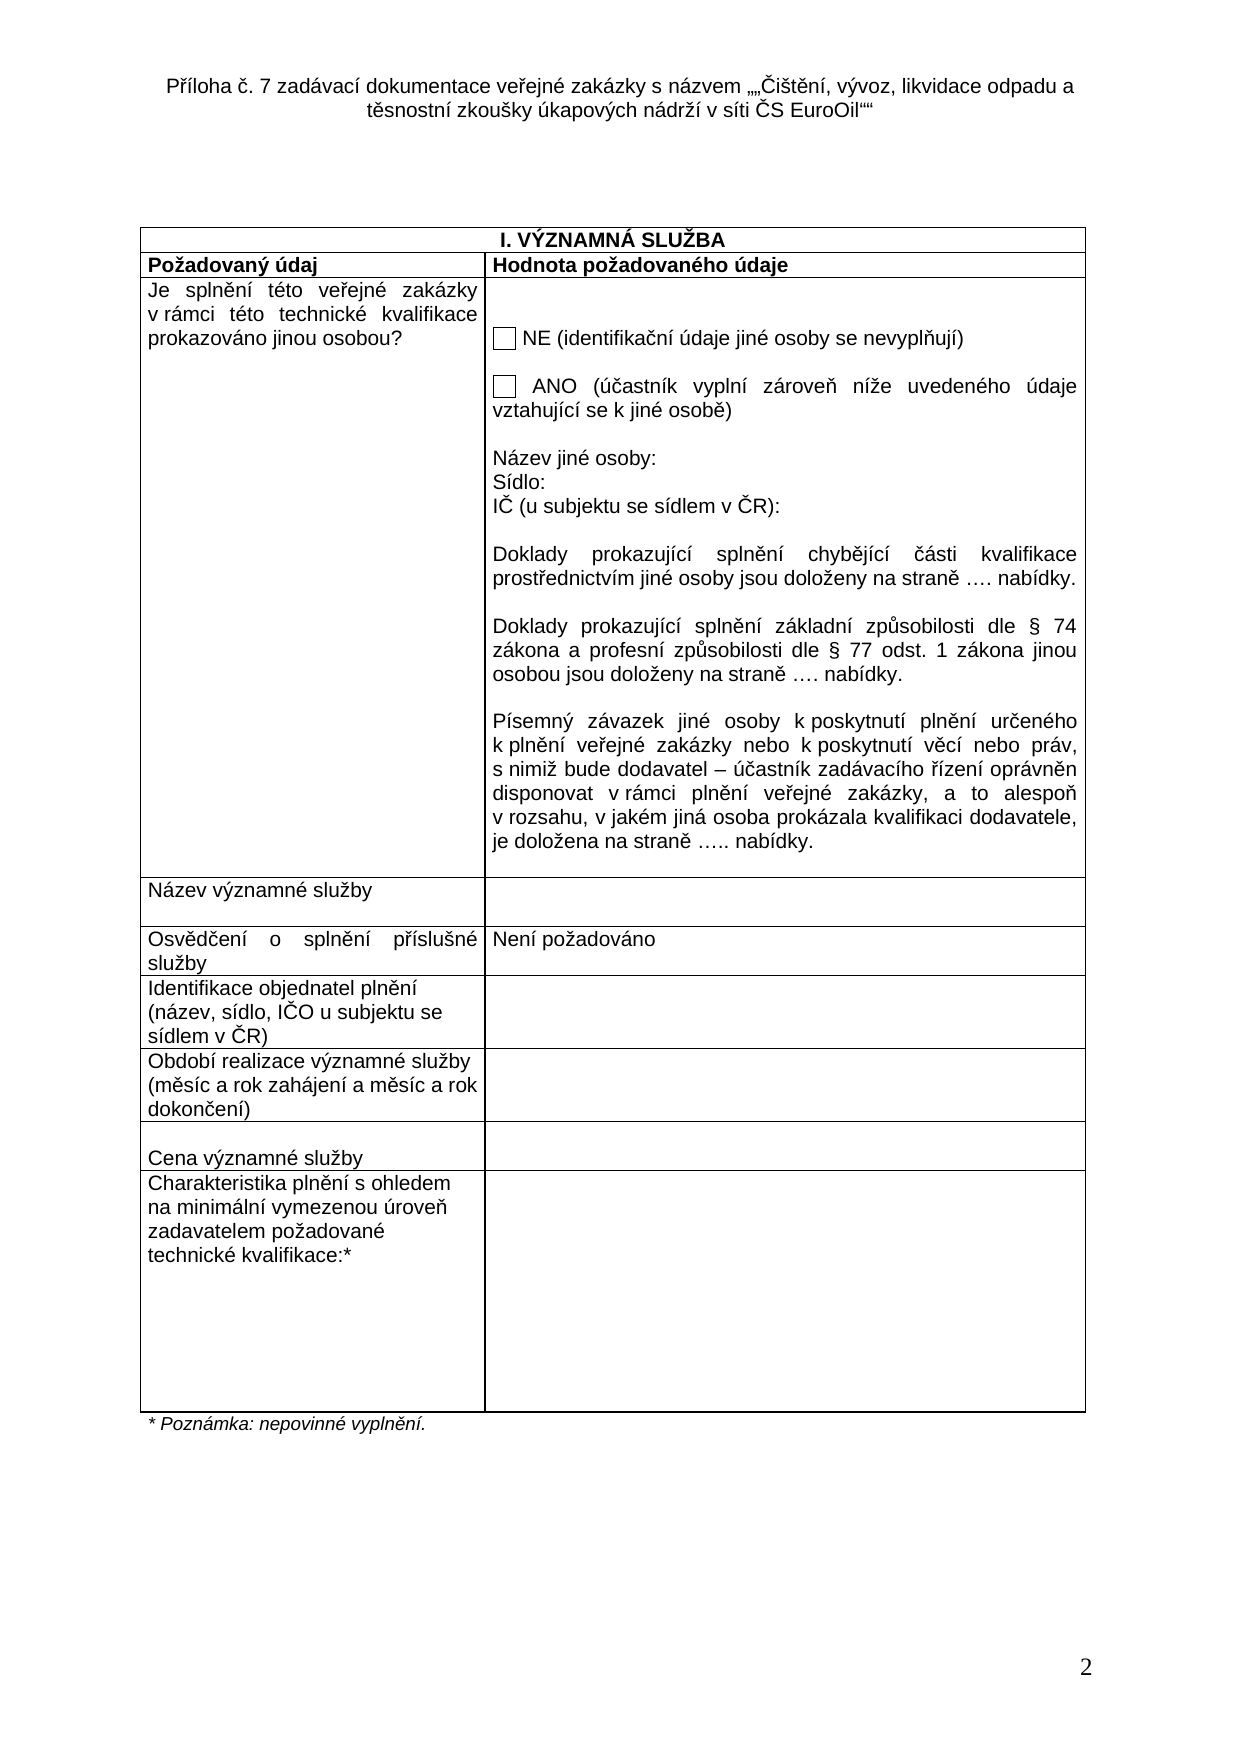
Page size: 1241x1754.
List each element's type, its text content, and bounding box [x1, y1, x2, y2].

table_cell Období realizace významné služby (měsíc a rok zahájení a měsíc a rok dokončení) [141, 1049, 484, 1121]
table_cell Osvědčení o splnění příslušné služby [141, 927, 484, 975]
table_cell Je splnění této veřejné zakázky v rámci této technické kvalifikace prokazováno jinou osobou? [141, 278, 484, 877]
table_cell [486, 976, 1085, 1048]
table_cell Požadovaný údaj [141, 253, 484, 277]
table_cell Není požadováno [486, 927, 1085, 975]
table_cell Cena významné služby [141, 1122, 484, 1170]
table_cell [486, 1171, 1085, 1411]
table_cell [486, 1122, 1085, 1170]
table_cell NE (identifikační údaje jiné osoby se nevyplňují) ANO (účastník vyplní zároveň níže uvedeného údaje vztahující se k jiné osobě) Název jiné osoby: Sídlo: IČ (u subjektu se sídlem v ČR): Doklady prokazující splnění chybějící části kvalifikace prostřednictvím jiné osoby jsou doloženy na straně …. nabídky. Doklady prokazující splnění základní způsobilosti dle § 74 zákona a profesní způsobilosti dle § 77 odst. 1 zákona jinou osobou jsou doloženy na straně …. nabídky. Písemný závazek jiné osoby k poskytnutí plnění určeného k plnění veřejné zakázky nebo k poskytnutí věcí nebo práv, s nimiž bude dodavatel – účastník zadávacího řízení oprávněn disponovat v rámci plnění veřejné zakázky, a to alespoň v rozsahu, v jakém jiná osoba prokázala kvalifikaci dodavatele, je doložena na straně ….. nabídky. [486, 278, 1085, 877]
table_cell Název významné služby [141, 878, 484, 926]
table_cell Identifikace objednatel plnění (název, sídlo, IČO u subjektu se sídlem v ČR) [141, 976, 484, 1048]
table_cell Hodnota požadovaného údaje [486, 253, 1085, 277]
text * Poznámka: nepovinné vyplnění. [148, 1412, 1093, 1434]
table_cell Charakteristika plnění s ohledem na minimální vymezenou úroveň zadavatelem požadované technické kvalifikace:* [141, 1171, 484, 1411]
table_header I. významná sLUŽBA [141, 228, 1085, 252]
table_cell [486, 878, 1085, 926]
table_cell [486, 1049, 1085, 1121]
